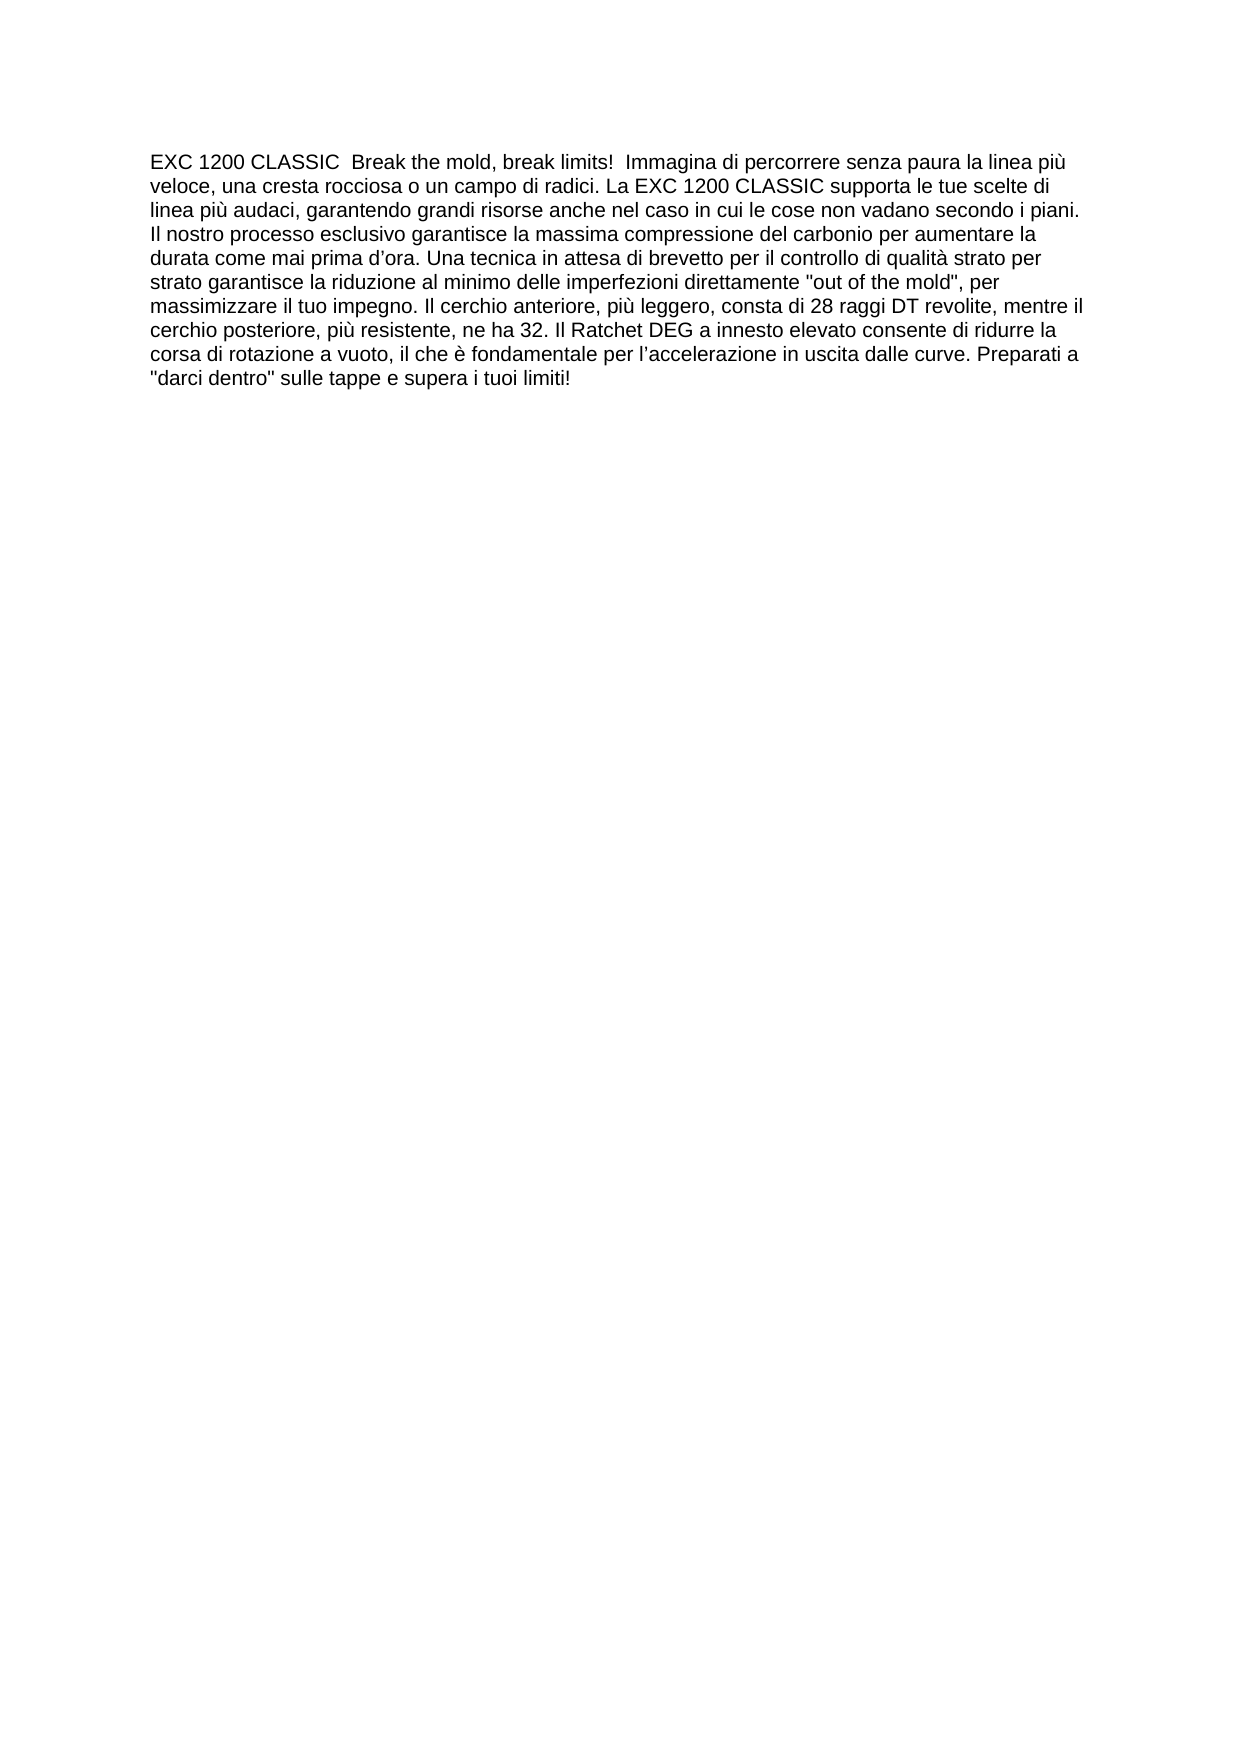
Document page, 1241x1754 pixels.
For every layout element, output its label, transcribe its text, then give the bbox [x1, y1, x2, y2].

text EXC 1200 CLASSIC Break the mold, break limits! Immagina di percorrere senza paura la linea più veloce, una cresta rocciosa o un campo di radici. La EXC 1200 CLASSIC supporta le tue scelte di linea più audaci, garantendo grandi risorse anche nel caso in cui le cose non vadano secondo i piani. Il nostro processo esclusivo garantisce la massima compressione del carbonio per aumentare la durata come mai prima d’ora. Una tecnica in attesa di brevetto per il controllo di qualità strato per strato garantisce la riduzione al minimo delle imperfezioni direttamente "out of the mold", per massimizzare il tuo impegno. Il cerchio anteriore, più leggero, consta di 28 raggi DT revolite, mentre il cerchio posteriore, più resistente, ne ha 32. Il Ratchet DEG a innesto elevato consente di ridurre la corsa di rotazione a vuoto, il che è fondamentale per l’accelerazione in uscita dalle curve. Preparati a "darci dentro" sulle tappe e supera i tuoi limiti! [150, 150, 1090, 389]
